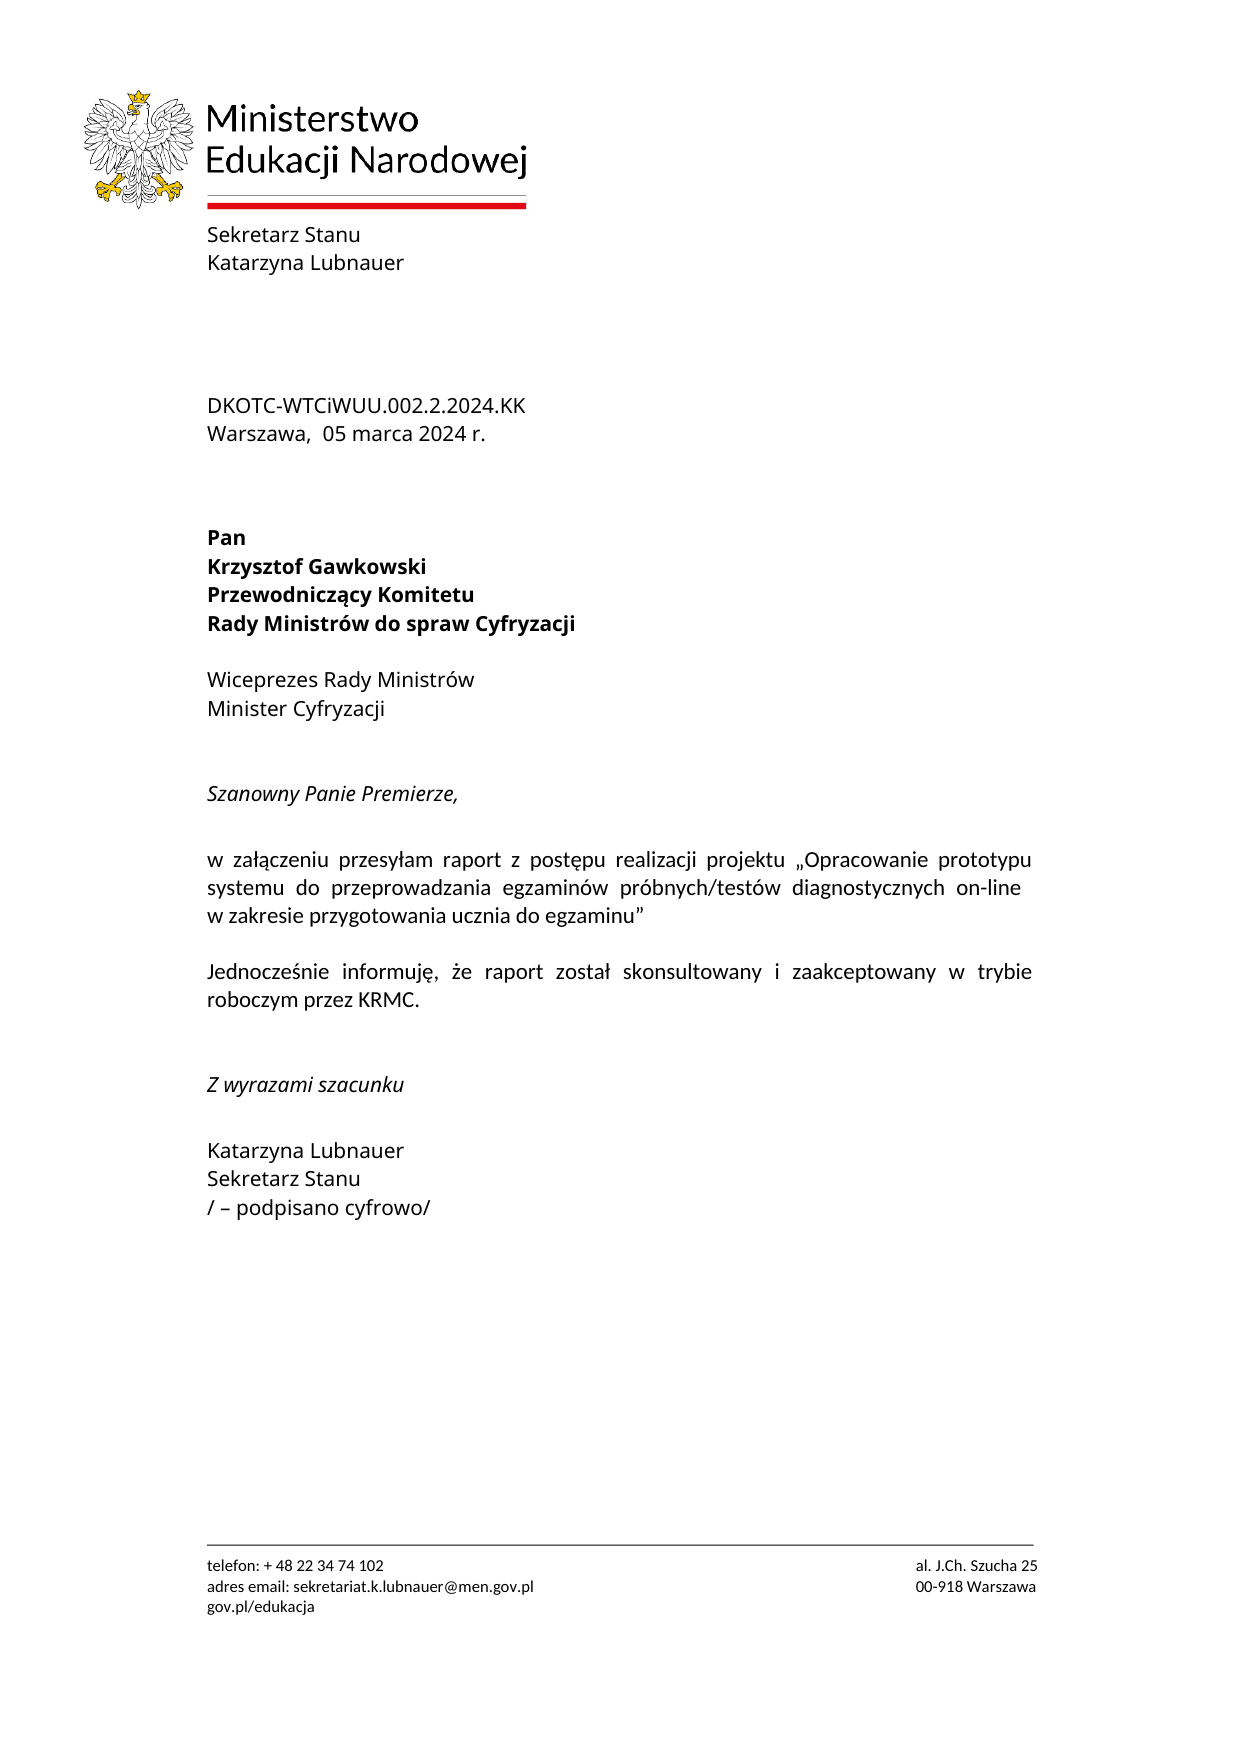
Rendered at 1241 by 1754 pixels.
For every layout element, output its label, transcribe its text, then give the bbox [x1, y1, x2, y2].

text Pan [207, 523, 1033, 552]
text Katarzyna Lubnauer [207, 248, 1033, 277]
text Sekretarz Stanu / – podpisano cyfrowo/ [207, 1164, 1033, 1221]
text Wiceprezes Rady Ministrów [207, 666, 1033, 694]
text Rady Ministrów do spraw Cyfryzacji [207, 609, 1033, 637]
text Jednocześnie informuję, że raport został skonsultowany i zaakceptowany w trybie roboczym przez KRMC. [207, 957, 1033, 1013]
text Minister Cyfryzacji [207, 694, 1033, 722]
text Z wyrazami szacunku [207, 1070, 1033, 1099]
text Sekretarz Stanu [207, 220, 1033, 248]
text DKOTC-WTCiWUU.002.2.2024.KK [207, 391, 1033, 419]
text Warszawa, 05 marca 2024 r. [207, 419, 1033, 448]
text Szanowny Panie Premierze, [207, 779, 1033, 808]
text Katarzyna Lubnauer [207, 1136, 1033, 1164]
text w załączeniu przesyłam raport z postępu realizacji projektu „Opracowanie prototypu systemu do przeprowadzania egzaminów próbnych/testów diagnostycznych on-line w zakresie przygotowania ucznia do egzaminu” [207, 845, 1033, 929]
text Przewodniczący Komitetu [207, 580, 1033, 609]
text Krzysztof Gawkowski [207, 552, 1033, 580]
picture [74, 81, 531, 216]
